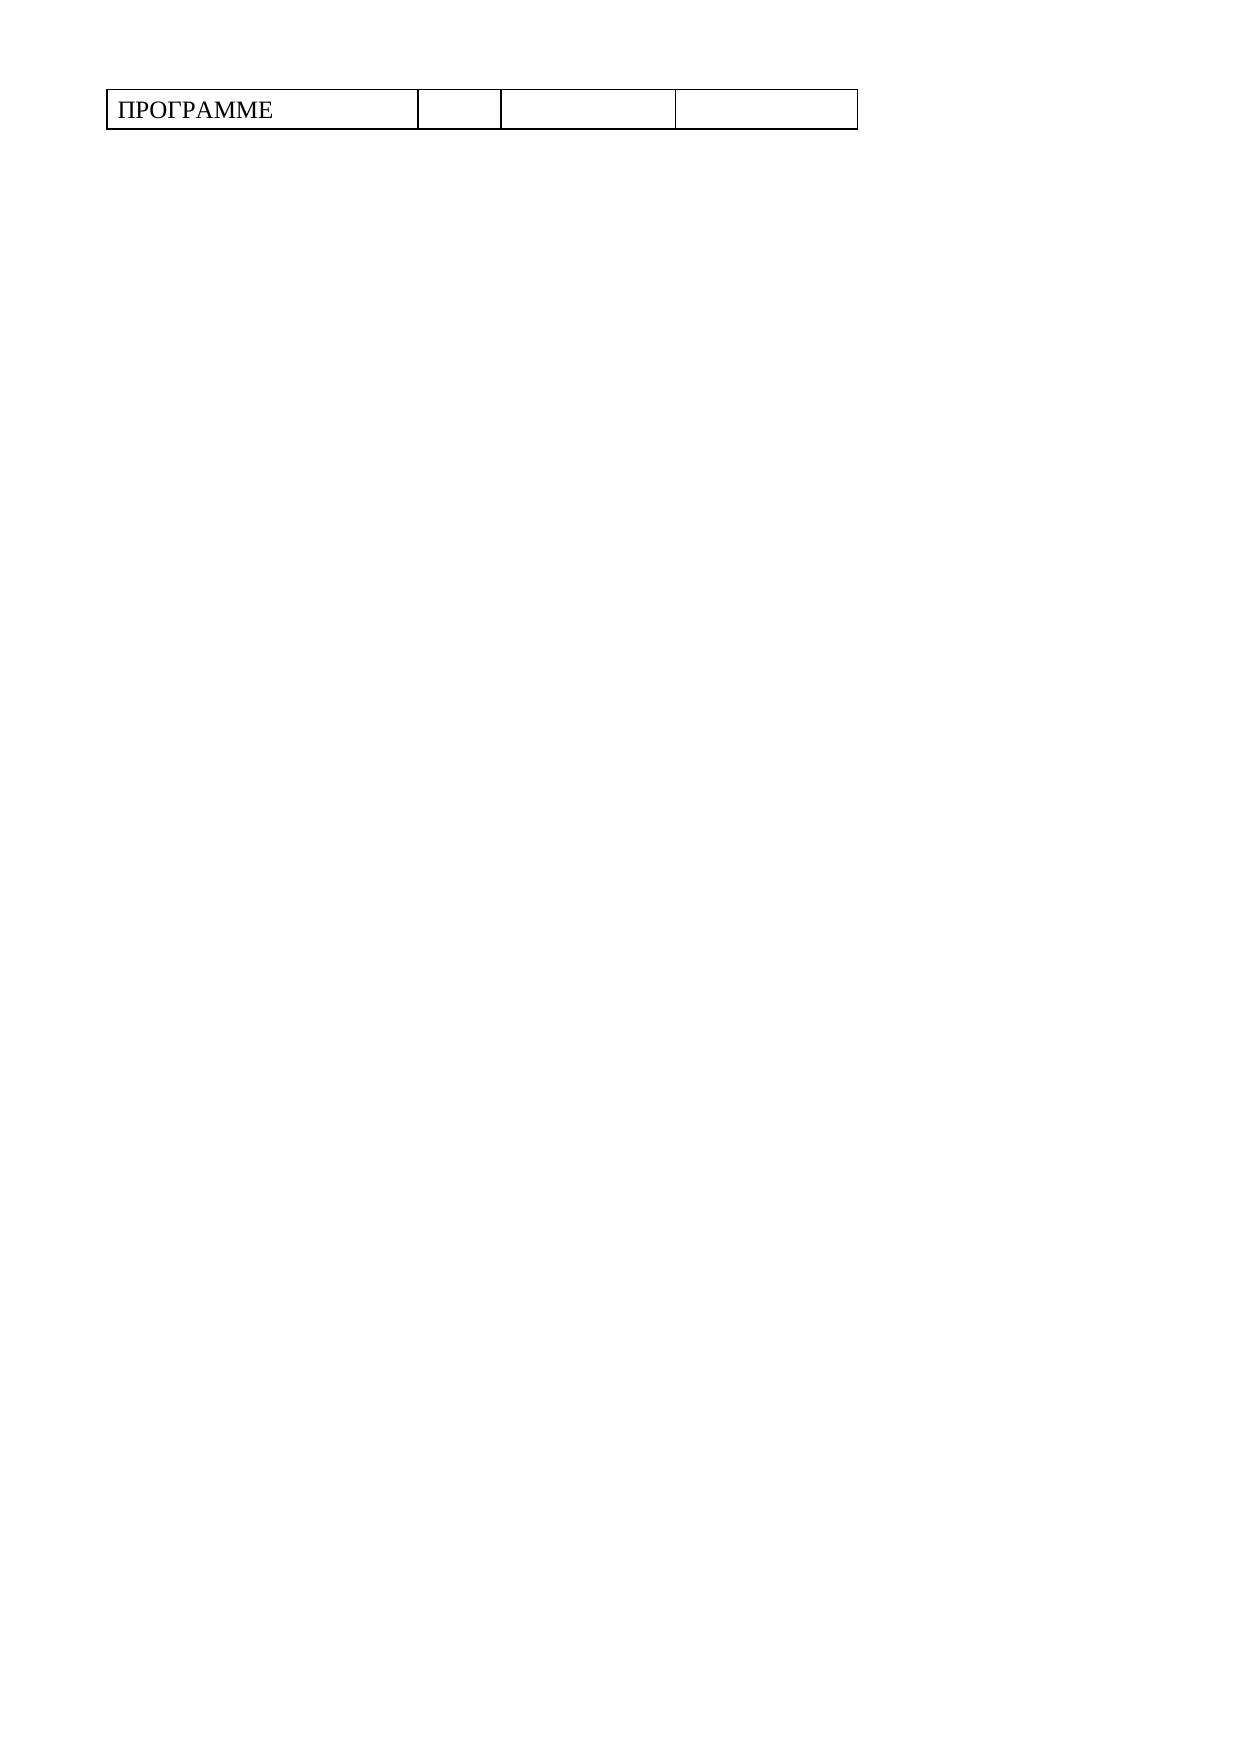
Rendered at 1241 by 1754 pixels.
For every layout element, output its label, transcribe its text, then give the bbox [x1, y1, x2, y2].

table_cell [108, 90, 417, 128]
table_cell 2 [502, 90, 675, 128]
table_cell 34 [419, 90, 500, 128]
table_cell 0 [676, 90, 857, 128]
